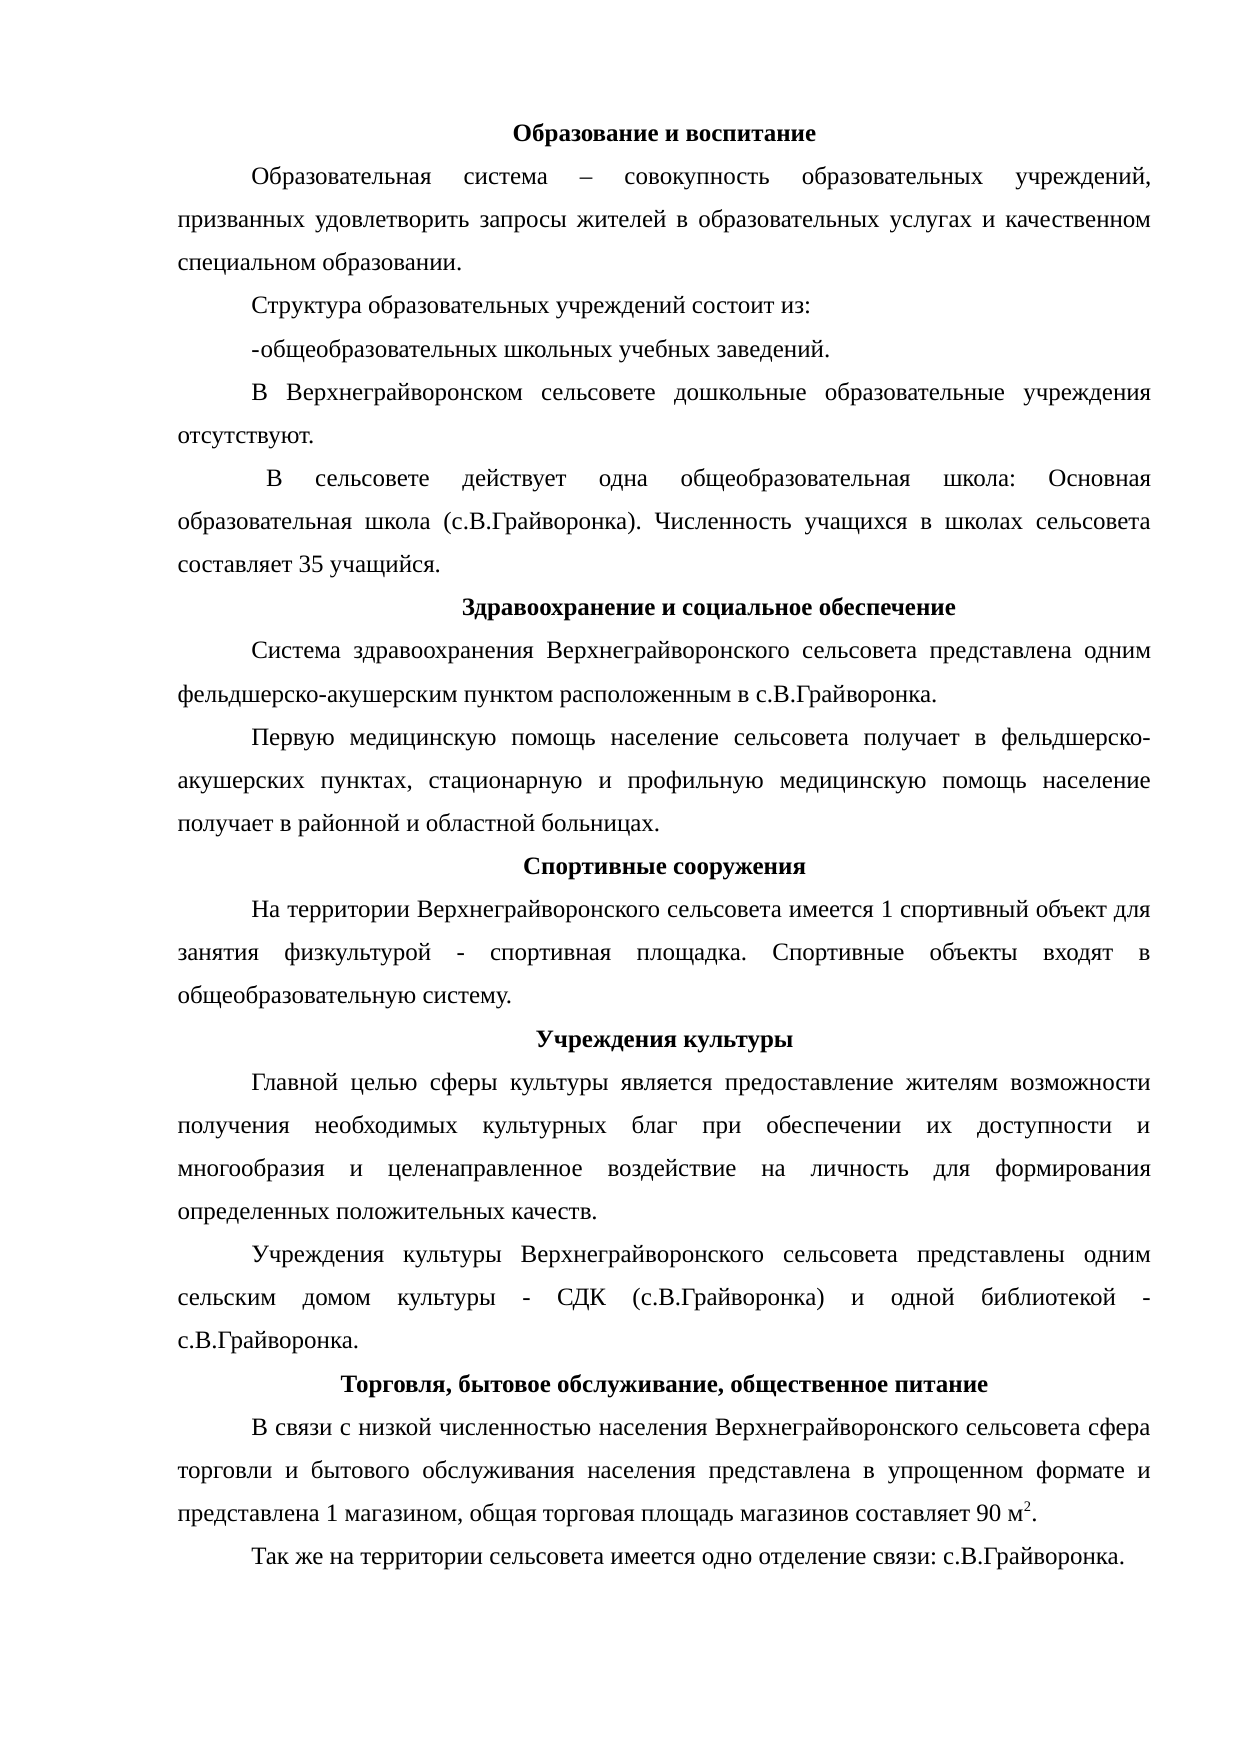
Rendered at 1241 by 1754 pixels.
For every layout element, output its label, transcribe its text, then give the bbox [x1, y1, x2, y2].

text Система здравоохранения Верхнеграйворонского сельсовета представлена одним фельдшерско-акушерским пунктом расположенным в с.В.Грайворонка. [177, 636, 1152, 707]
text Образование и воспитание [177, 118, 1152, 147]
text Учреждения культуры [177, 1024, 1152, 1052]
text Торговля, бытовое обслуживание, общественное питание [177, 1369, 1152, 1397]
text - общеобразовательных школьных учебных заведений. [177, 334, 1152, 362]
text Первую медицинскую помощь население сельсовета получает в фельдшерско-акушерских пунктах, стационарную и профильную медицинскую помощь население получает в районной и областной больницах. [177, 722, 1152, 837]
text Учреждения культуры Верхнеграйворонского сельсовета представлены одним сельским домом культуры - СДК (с.В.Грайворонка) и одной библиотекой - с.В.Грайворонка. [177, 1239, 1152, 1354]
text В Верхнеграйворонском сельсовете дошкольные образовательные учреждения отсутствуют. [177, 377, 1152, 449]
text Главной целью сферы культуры является предоставление жителям возможности получения необходимых культурных благ при обеспечении их доступности и многообразия и целенаправленное воздействие на личность для формирования определенных положительных качеств. [177, 1067, 1152, 1225]
text В сельсовете действует одна общеобразовательная школа: Основная образовательная школа (с.В.Грайворонка). Численность учащихся в школах сельсовета составляет 35 учащийся. [177, 463, 1152, 578]
text В связи с низкой численностью населения Верхнеграйворонского сельсовета сфера торговли и бытового обслуживания населения представлена в упрощенном формате и представлена 1 магазином, общая торговая площадь магазинов составляет 90 м2. [177, 1412, 1152, 1527]
text Структура образовательных учреждений состоит из: [177, 291, 1152, 319]
text Так же на территории сельсовета имеется одно отделение связи: с.В.Грайворонка. [177, 1541, 1152, 1570]
text Здравоохранение и социальное обеспечение [177, 592, 1152, 621]
text На территории Верхнеграйворонского сельсовета имеется 1 спортивный объект для занятия физкультурой - спортивная площадка. Спортивные объекты входят в общеобразовательную систему. [177, 894, 1152, 1009]
text Образовательная система – совокупность образовательных учреждений, призванных удовлетворить запросы жителей в образовательных услугах и качественном специальном образовании. [177, 161, 1152, 276]
text Спортивные сооружения [177, 851, 1152, 880]
